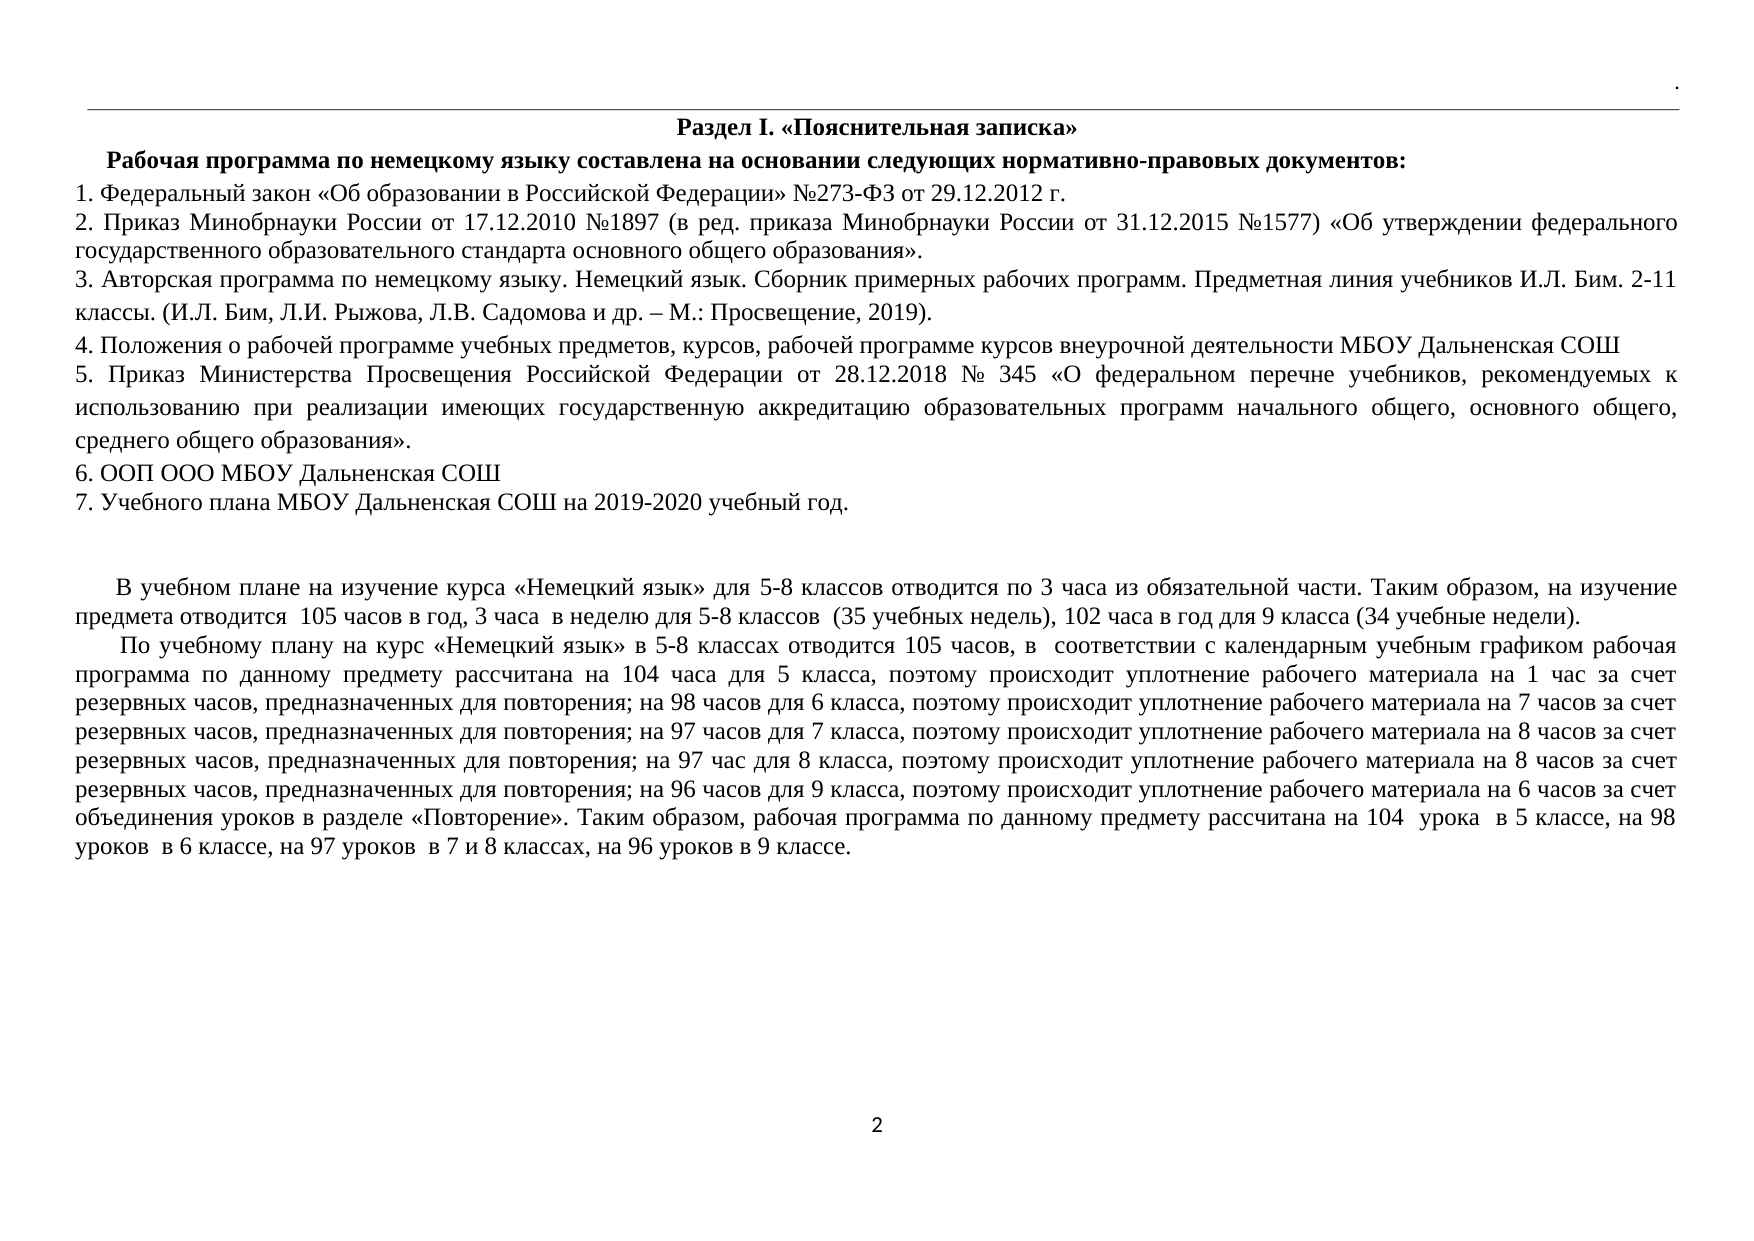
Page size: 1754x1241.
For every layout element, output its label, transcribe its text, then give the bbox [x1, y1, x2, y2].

text 6. ООП ООО МБОУ Дальненская СОШ [75, 458, 1679, 487]
text 2. Приказ Минобрнауки России от 17.12.2010 №1897 (в ред. приказа Минобрнауки России от 31.12.2015 №1577) «Об утверждении федерального государственного образовательного стандарта основного общего образования». [75, 207, 1679, 264]
text 7. Учебного плана МБОУ Дальненская СОШ на 2019-2020 учебный год. [75, 487, 1679, 516]
text 1. Федеральный закон «Об образовании в Российской Федерации» №273-ФЗ от 29.12.2012 г. [75, 178, 1679, 207]
text По учебному плану на курс «Немецкий язык» в 5-8 классах отводится 105 часов, в соответствии с календарным учебным графиком рабочая программа по данному предмету рассчитана на 104 часа для 5 класса, поэтому происходит уплотнение рабочего материала на 1 час за счет резервных часов, предназначенных для повторения; на 98 часов для 6 класса, поэтому происходит уплотнение рабочего материала на 7 часов за счет резервных часов, предназначенных для повторения; на 97 часов для 7 класса, поэтому происходит уплотнение рабочего материала на 8 часов за счет резервных часов, предназначенных для повторения; на 97 час для 8 класса, поэтому происходит уплотнение рабочего материала на 8 часов за счет резервных часов, предназначенных для повторения; на 96 часов для 9 класса, поэтому происходит уплотнение рабочего материала на 6 часов за счет объединения уроков в разделе «Повторение». Таким образом, рабочая программа по данному предмету рассчитана на 104 урока в 5 классе, на 98 уроков в 6 классе, на 97 уроков в 7 и 8 классах, на 96 уроков в 9 классе. [75, 630, 1679, 860]
text 4. Положения о рабочей программе учебных предметов, курсов, рабочей программе курсов внеурочной деятельности МБОУ Дальненская СОШ [75, 330, 1679, 359]
text 5. Приказ Министерства Просвещения Российской Федерации от 28.12.2018 № 345 «О федеральном перечне учебников, рекомендуемых к использованию при реализации имеющих государственную аккредитацию образовательных программ начального общего, основного общего, среднего общего образования». [75, 359, 1679, 454]
text 3. Авторская программа по немецкому языку. Немецкий язык. Сборник примерных рабочих программ. Предметная линия учебников И.Л. Бим. 2-11 классы. (И.Л. Бим, Л.И. Рыжова, Л.В. Садомова и др. – М.: Просвещение, 2019). [75, 264, 1679, 326]
text Рабочая программа по немецкому языку составлена на основании следующих нормативно-правовых документов: [75, 145, 1679, 174]
text Раздел I. «Пояснительная записка» [75, 112, 1679, 141]
text В учебном плане на изучение курса «Немецкий язык» для 5-8 классов отводится по 3 часа из обязательной части. Таким образом, на изучение предмета отводится 105 часов в год, 3 часа в неделю для 5-8 классов (35 учебных недель), 102 часа в год для 9 класса (34 учебные недели). [75, 572, 1679, 630]
